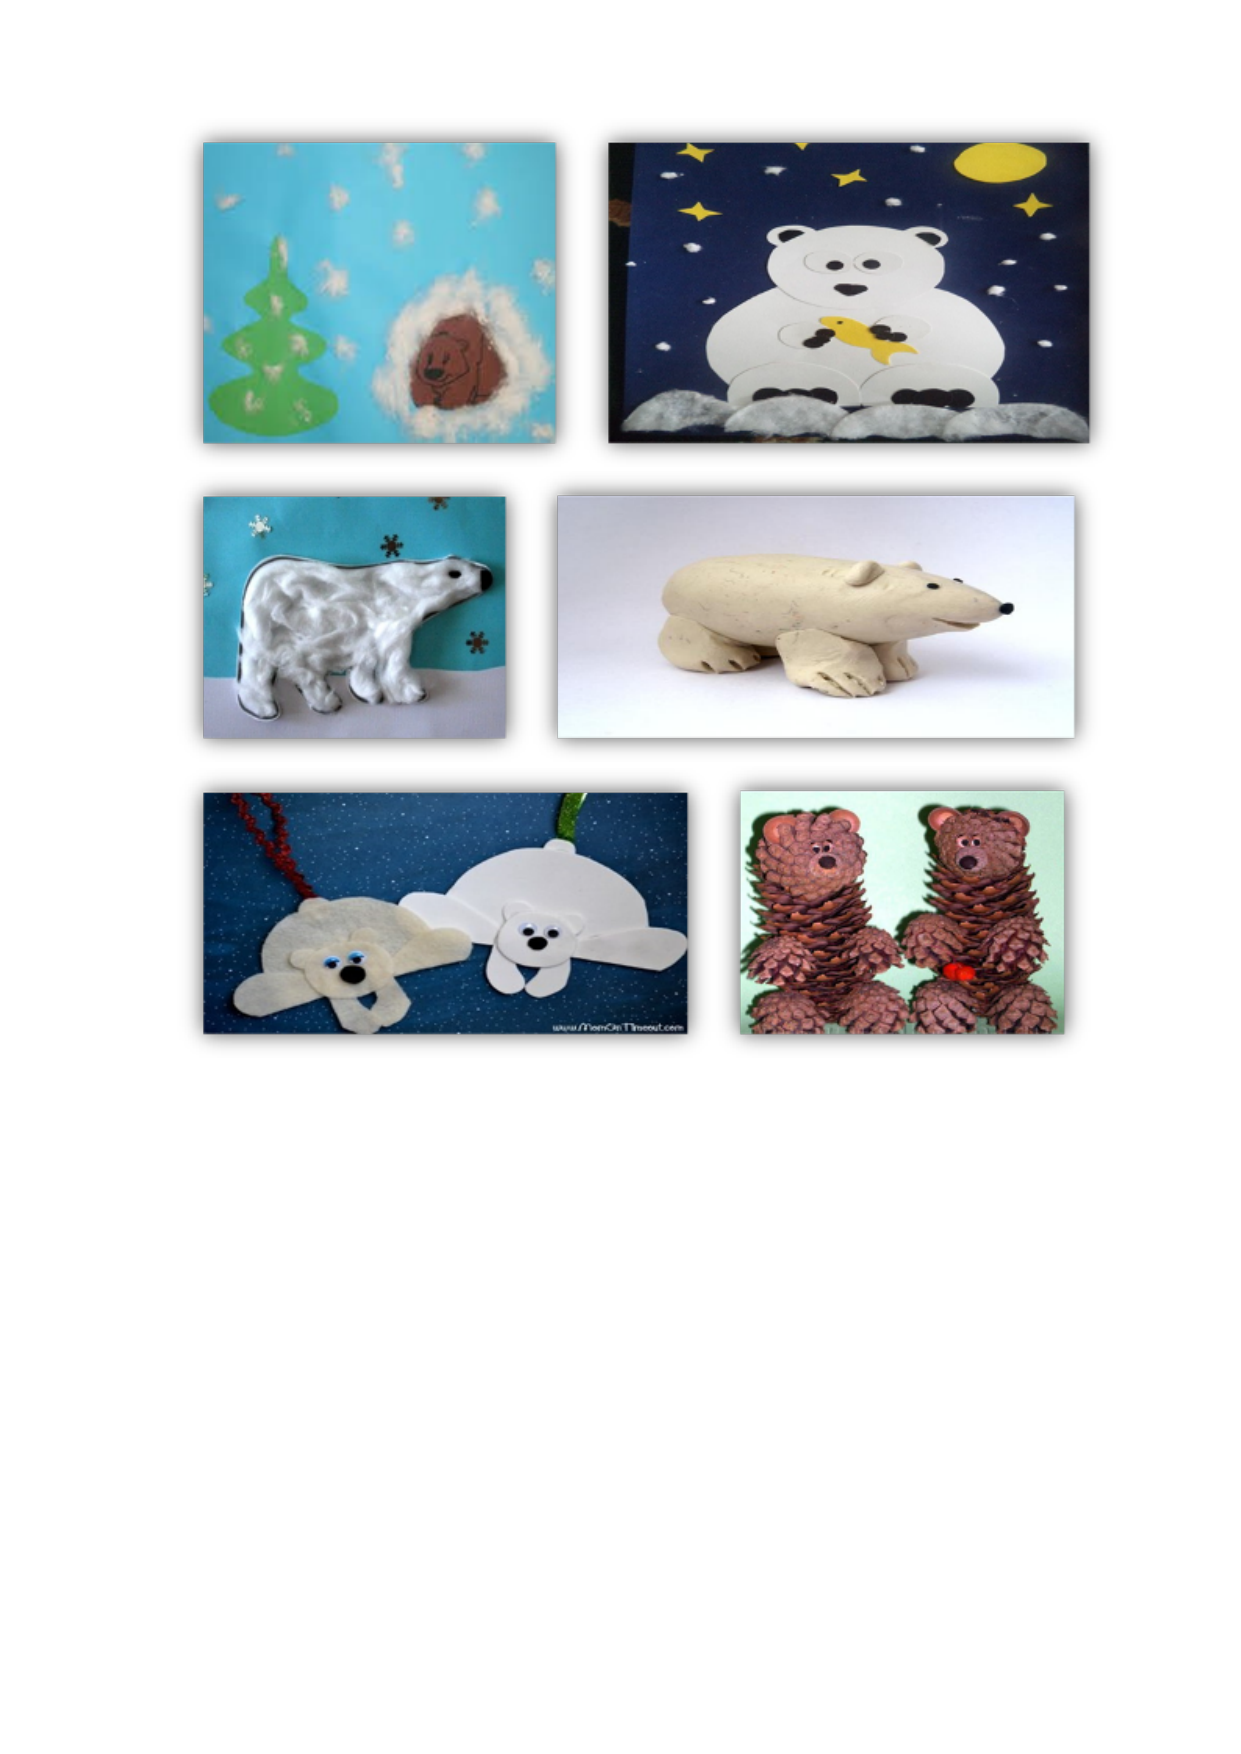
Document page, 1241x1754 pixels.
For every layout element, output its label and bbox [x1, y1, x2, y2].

picture [177, 118, 1116, 467]
picture [177, 766, 1091, 1058]
picture [177, 471, 1101, 762]
